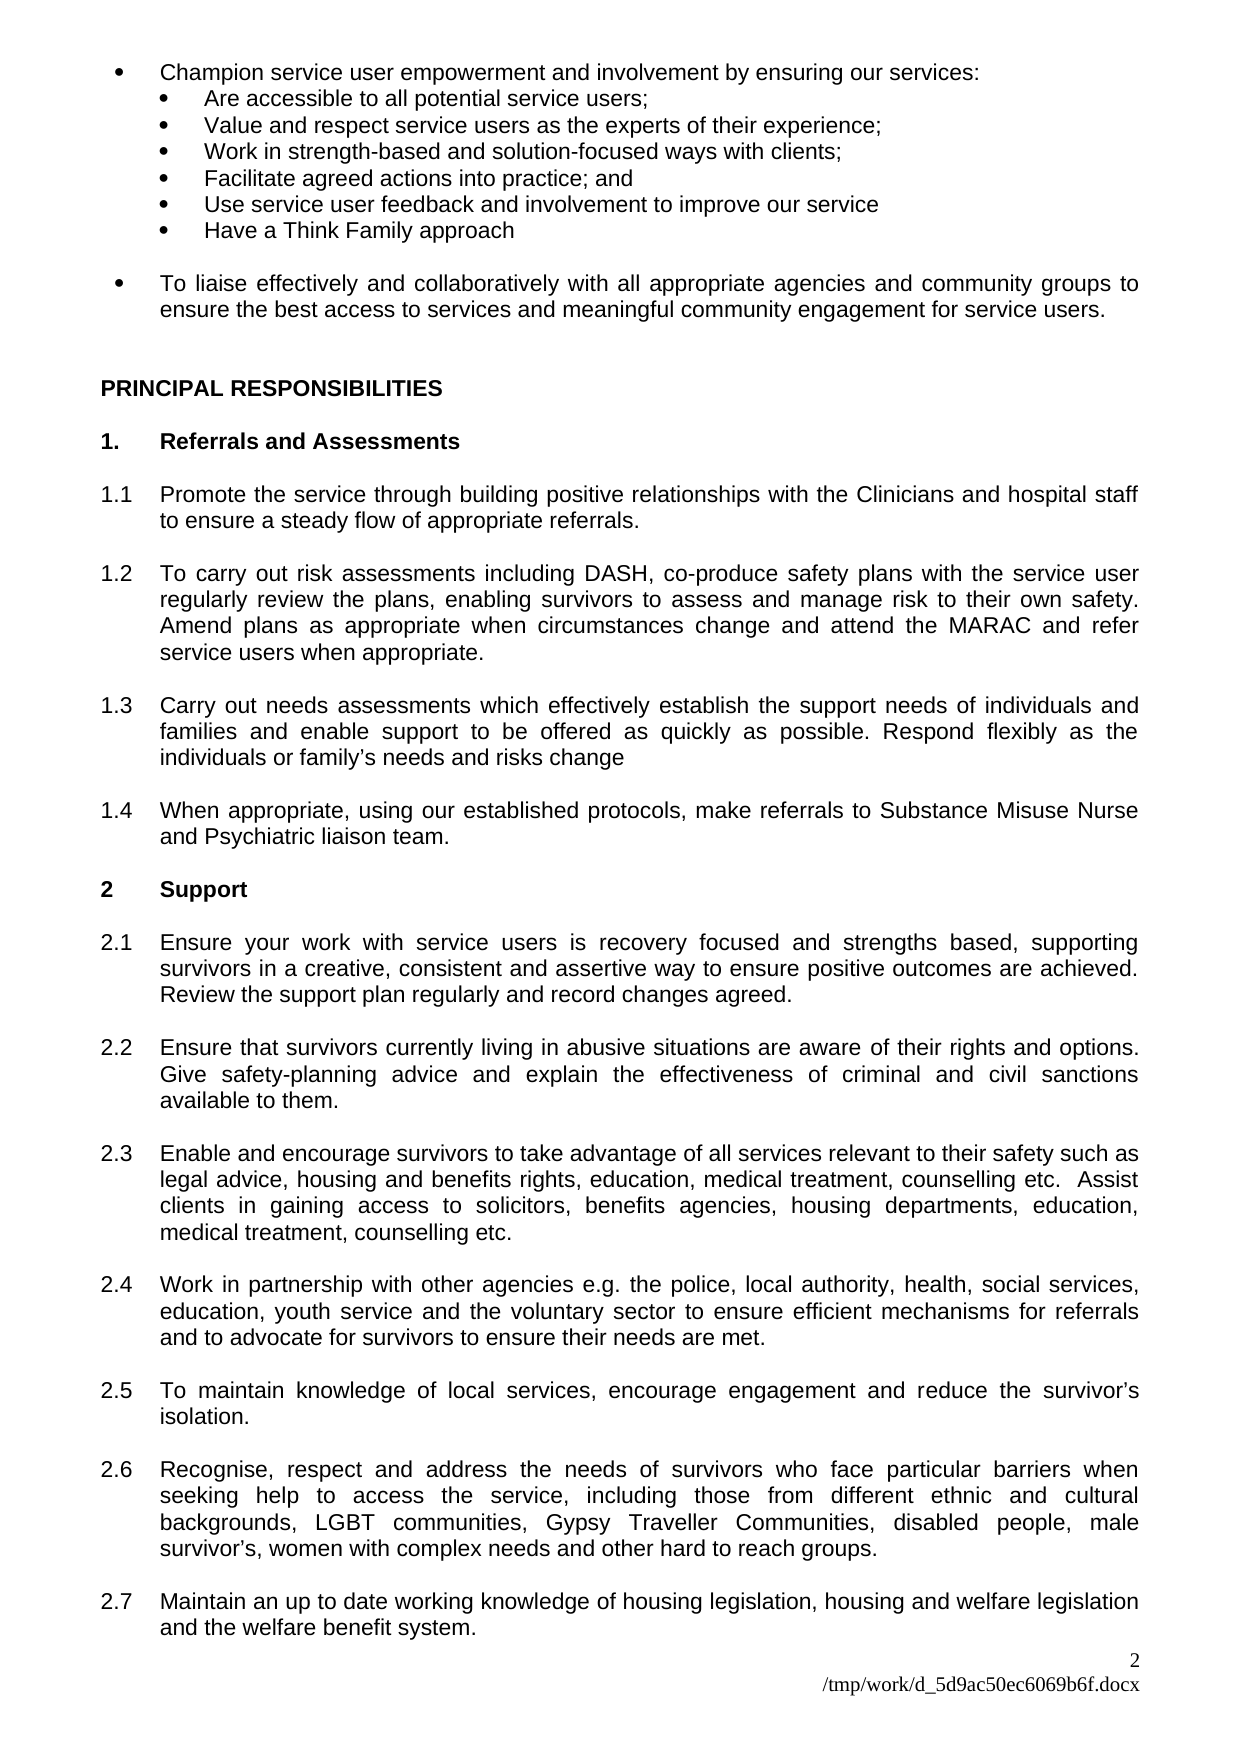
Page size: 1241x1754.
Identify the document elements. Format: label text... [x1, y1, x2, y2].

list Work in strength-based and solution-focused ways with clients; [159, 138, 1140, 164]
list Support [100, 876, 1140, 902]
list To liaise effectively and collaboratively with all appropriate agencies and community groups to ensure the best access to services and meaningful community engagement for service users. [115, 270, 1140, 323]
list Have a Think Family approach [159, 217, 1140, 243]
list Facilitate agreed actions into practice; and [159, 164, 1140, 191]
list To maintain knowledge of local services, encourage engagement and reduce the survivor’s isolation. [100, 1377, 1140, 1429]
subtitle PRINCIPAL RESPONSIBILITIES [100, 375, 1140, 402]
list Carry out needs assessments which effectively establish the support needs of individuals and families and enable support to be offered as quickly as possible. Respond flexibly as the individuals or family’s needs and risks change [100, 692, 1140, 771]
list Value and respect service users as the experts of their experience; [159, 112, 1140, 138]
list Recognise, respect and address the needs of survivors who face particular barriers when seeking help to access the service, including those from different ethnic and cultural backgrounds, LGBT communities, Gypsy Traveller Communities, disabled people, male survivor’s, women with complex needs and other hard to reach groups. [100, 1456, 1140, 1561]
list Work in partnership with other agencies e.g. the police, local authority, health, social services, education, youth service and the voluntary sector to ensure efficient mechanisms for referrals and to advocate for survivors to ensure their needs are met. [100, 1271, 1140, 1350]
list Ensure your work with service users is recovery focused and strengths based, supporting survivors in a creative, consistent and assertive way to ensure positive outcomes are achieved. Review the support plan regularly and record changes agreed. [100, 929, 1140, 1008]
list Ensure that survivors currently living in abusive situations are aware of their rights and options. Give safety-planning advice and explain the effectiveness of criminal and civil sanctions available to them. [100, 1034, 1140, 1113]
list Enable and encourage survivors to take advantage of all services relevant to their safety such as legal advice, housing and benefits rights, education, medical treatment, counselling etc. Assist clients in gaining access to solicitors, benefits agencies, housing departments, education, medical treatment, counselling etc. [100, 1139, 1140, 1245]
list Champion service user empowerment and involvement by ensuring our services: [115, 59, 1140, 85]
list Referrals and Assessments [100, 428, 1140, 454]
list Are accessible to all potential service users; [159, 85, 1140, 112]
list Maintain an up to date working knowledge of housing legislation, housing and welfare legislation and the welfare benefit system. [100, 1588, 1140, 1640]
list To carry out risk assessments including DASH, co-produce safety plans with the service user regularly review the plans, enabling survivors to assess and manage risk to their own safety. Amend plans as appropriate when circumstances change and attend the MARAC and refer service users when appropriate. [100, 560, 1140, 665]
list Use service user feedback and involvement to improve our service [159, 191, 1140, 217]
list When appropriate, using our established protocols, make referrals to Substance Misuse Nurse and Psychiatric liaison team. [100, 797, 1140, 850]
list Promote the service through building positive relationships with the Clinicians and hospital staff to ensure a steady flow of appropriate referrals. [100, 481, 1140, 533]
